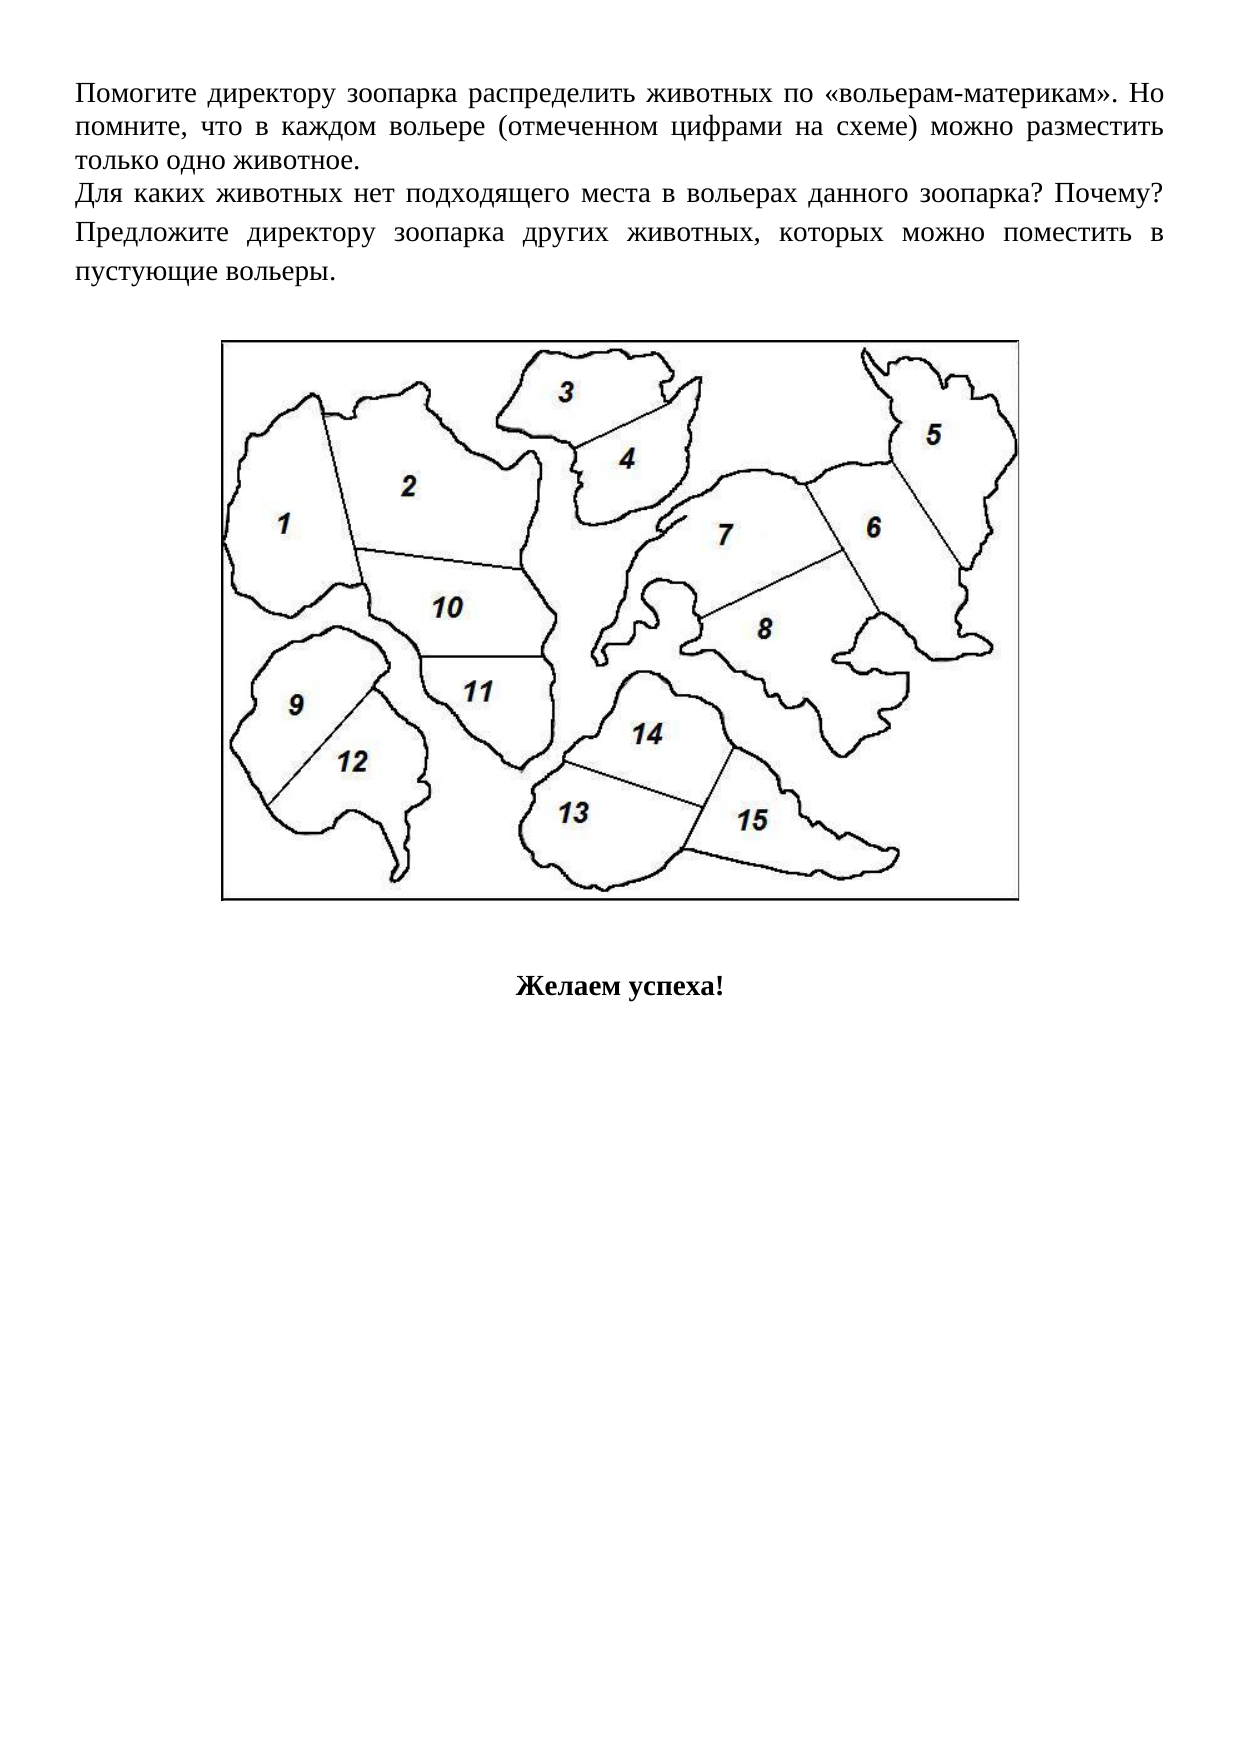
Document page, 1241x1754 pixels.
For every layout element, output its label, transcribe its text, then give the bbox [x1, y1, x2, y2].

text Помогите директору зоопарка распределить животных по «вольерам-материкам». Но помните, что в каждом вольере (отмеченном цифрами на схеме) можно разместить только одно животное. [75, 75, 1165, 176]
text Для каких животных нет подходящего места в вольерах данного зоопарка? Почему? Предложите директору зоопарка других животных, которых можно поместить в пустующие вольеры. [75, 176, 1165, 286]
text Желаем успеха! [75, 968, 1165, 1001]
